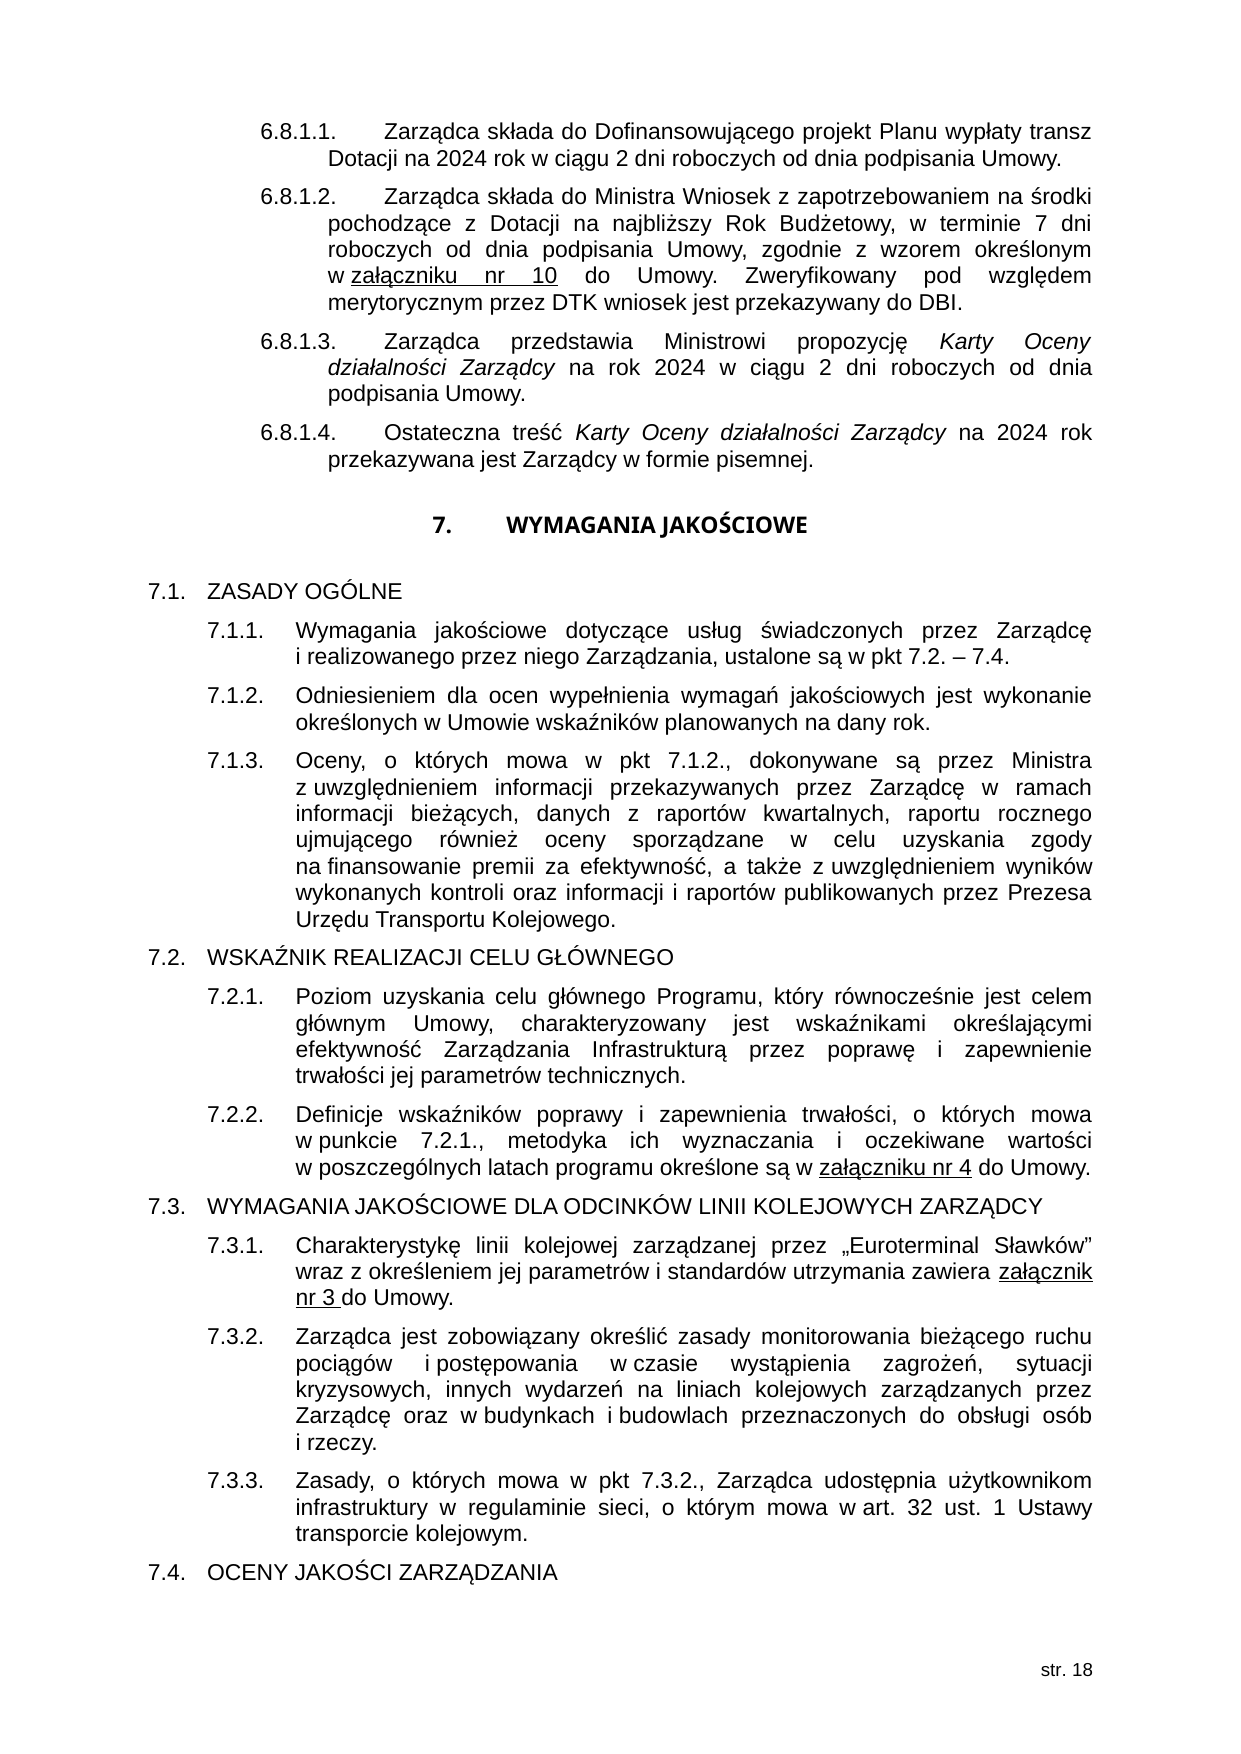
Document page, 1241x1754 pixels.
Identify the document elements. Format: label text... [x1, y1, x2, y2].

list Zasady, o których mowa w pkt 7.3.2., Zarządca udostępnia użytkownikom infrastruktury w regulaminie sieci, o którym mowa w art. 32 ust. 1 Ustawy transporcie kolejowym. [207, 1467, 1092, 1546]
list WYMAGANIA JAKOŚCIOWE DLA ODCINKÓW LINII KOLEJOWYCH ZARZĄDCY [148, 1193, 1092, 1219]
list Oceny, o których mowa w pkt 7.1.2., dokonywane są przez Ministra z uwzględnieniem informacji przekazywanych przez Zarządcę w ramach informacji bieżących, danych z raportów kwartalnych, raportu rocznego ujmującego również oceny sporządzane w celu uzyskania zgody na finansowanie premii za efektywność, a także z uwzględnieniem wyników wykonanych kontroli oraz informacji i raportów publikowanych przez Prezesa Urzędu Transportu Kolejowego. [207, 747, 1092, 932]
list Wymagania jakościowe dotyczące usług świadczonych przez Zarządcę i realizowanego przez niego Zarządzania, ustalone są w pkt 7.2. – 7.4. [207, 617, 1092, 670]
list Zarządca składa do Dofinansowującego projekt Planu wypłaty transz Dotacji na 2024 rok w ciągu 2 dni roboczych od dnia podpisania Umowy. [260, 118, 1092, 171]
list Charakterystykę linii kolejowej zarządzanej przez „Euroterminal Sławków” wraz z określeniem jej parametrów i standardów utrzymania zawiera załącznik nr 3 do Umowy. [207, 1232, 1092, 1311]
list OCENY JAKOŚCI ZARZĄDZANIA [148, 1559, 1092, 1585]
list Poziom uzyskania celu głównego Programu, który równocześnie jest celem głównym Umowy, charakteryzowany jest wskaźnikami określającymi efektywność Zarządzania Infrastrukturą przez poprawę i zapewnienie trwałości jej parametrów technicznych. [207, 983, 1092, 1089]
list Ostateczna treść Karty Oceny działalności Zarządcy na 2024 rok przekazywana jest Zarządcy w formie pisemnej. [260, 419, 1092, 472]
list Zarządca jest zobowiązany określić zasady monitorowania bieżącego ruchu pociągów i postępowania w czasie wystąpienia zagrożeń, sytuacji kryzysowych, innych wydarzeń na liniach kolejowych zarządzanych przez Zarządcę oraz w budynkach i budowlach przeznaczonych do obsługi osób i rzeczy. [207, 1323, 1092, 1455]
list Odniesieniem dla ocen wypełnienia wymagań jakościowych jest wykonanie określonych w Umowie wskaźników planowanych na dany rok. [207, 682, 1092, 735]
subtitle WYMAGANIA JAKOŚCIOWE [148, 509, 1092, 541]
list WSKAŹNIK REALIZACJI CELU GŁÓWNEGO [148, 944, 1092, 971]
list Zarządca składa do Ministra Wniosek z zapotrzebowaniem na środki pochodzące z Dotacji na najbliższy Rok Budżetowy, w terminie 7 dni roboczych od dnia podpisania Umowy, zgodnie z wzorem określonym w załączniku nr 10 do Umowy. Zweryfikowany pod względem merytorycznym przez DTK wniosek jest przekazywany do DBI. [260, 183, 1092, 315]
list ZASADY OGÓLNE [148, 578, 1092, 604]
list Zarządca przedstawia Ministrowi propozycję Karty Oceny działalności Zarządcy na rok 2024 w ciągu 2 dni roboczych od dnia podpisania Umowy. [260, 328, 1092, 407]
list Definicje wskaźników poprawy i zapewnienia trwałości, o których mowa w punkcie 7.2.1., metodyka ich wyznaczania i oczekiwane wartości w poszczególnych latach programu określone są w załączniku nr 4 do Umowy. [207, 1101, 1092, 1180]
